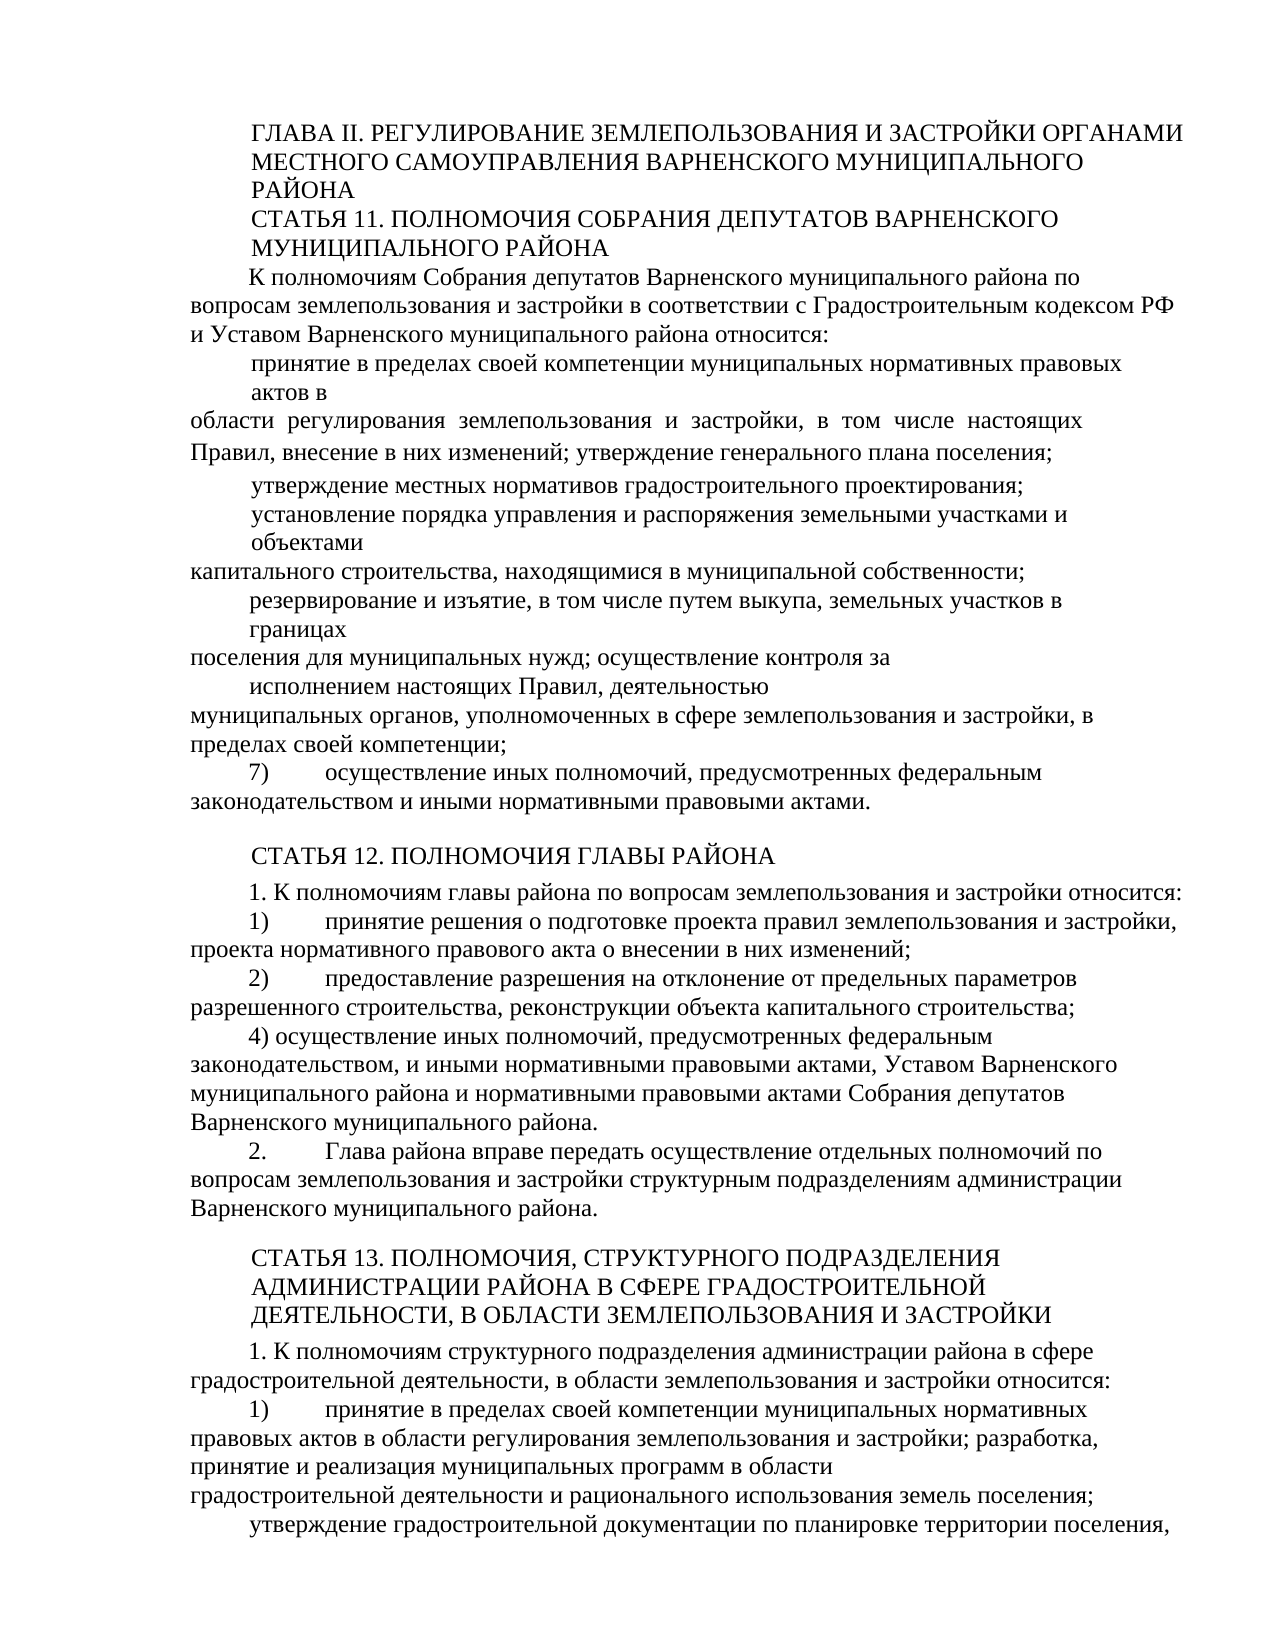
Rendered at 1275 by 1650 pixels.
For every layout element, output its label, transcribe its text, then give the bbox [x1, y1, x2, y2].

text градостроительной деятельности и рационального использования земель поселения; утверждение градостроительной документации по планировке территории поселения, [190, 1480, 1185, 1538]
text К полномочиям Собрания депутатов Варненского муниципального района по вопросам землепользования и застройки в соответствии с Градостроительным кодексом РФ и Уставом Варненского муниципального района относится: [190, 262, 1185, 348]
text 1. К полномочиям структурного подразделения администрации района в сфере градостроительной деятельности, в области землепользования и застройки относится: [190, 1336, 1185, 1394]
text 2. Глава района вправе передать осуществление отдельных полномочий по вопросам землепользования и застройки структурным подразделениям администрации Варненского муниципального района. [190, 1136, 1172, 1222]
text СТАТЬЯ 11. ПОЛНОМОЧИЯ СОБРАНИЯ ДЕПУТАТОВ ВАРНЕНСКОГО МУНИЦИПАЛЬНОГО РАЙОНА [251, 204, 1185, 262]
text ГЛАВА II. РЕГУЛИРОВАНИЕ ЗЕМЛЕПОЛЬЗОВАНИЯ И ЗАСТРОЙКИ ОРГАНАМИ МЕСТНОГО САМОУПРАВЛЕНИЯ ВАРНЕНСКОГО МУНИЦИПАЛЬНОГО РАЙОНА [251, 118, 1185, 204]
text утверждение местных нормативов градостроительного проектирования; [251, 470, 1185, 499]
list принятие решения о подготовке проекта правил землепользования и застройки, проекта нормативного правового акта о внесении в них изменений; [190, 906, 1185, 963]
text 4) осуществление иных полномочий, предусмотренных федеральным законодательством, и иными нормативными правовыми актами, Уставом Варненского муниципального района и нормативными правовыми актами Собрания депутатов Варненского муниципального района. [190, 1021, 1185, 1136]
list предоставление разрешения на отклонение от предельных параметров разрешенного строительства, реконструкции объекта капитального строительства; [190, 963, 1185, 1021]
text поселения для муниципальных нужд; осуществление контроля за исполнением настоящих Правил, деятельностью [190, 642, 1031, 700]
text 1) принятие в пределах своей компетенции муниципальных нормативных правовых актов в области регулирования землепользования и застройки; разработка, принятие и реализация муниципальных программ в области [190, 1394, 1151, 1480]
text АДМИНИСТРАЦИИ РАЙОНА В СФЕРЕ ГРАДОСТРОИТЕЛЬНОЙ ДЕЯТЕЛЬНОСТИ, В ОБЛАСТИ ЗЕМЛЕПОЛЬЗОВАНИЯ И ЗАСТРОЙКИ [251, 1272, 1185, 1329]
text 7) осуществление иных полномочий, предусмотренных федеральным законодательством и иными нормативными правовыми актами. [190, 757, 1185, 815]
text области регулирования землепользования и застройки, в том числе настоящих Правил, внесение в них изменений; утверждение генерального плана поселения; [190, 406, 1084, 466]
text СТАТЬЯ 12. ПОЛНОМОЧИЯ ГЛАВЫ РАЙОНА [251, 841, 1185, 870]
text капитального строительства, находящимися в муниципальной собственности; резервирование и изъятие, в том числе путем выкупа, земельных участков в границах [190, 556, 1163, 642]
text установление порядка управления и распоряжения земельными участками и объектами [251, 499, 1185, 556]
text СТАТЬЯ 13. ПОЛНОМОЧИЯ, СТРУКТУРНОГО ПОДРАЗДЕЛЕНИЯ [251, 1243, 1185, 1272]
text муниципальных органов, уполномоченных в сфере землепользования и застройки, в пределах своей компетенции; [190, 700, 1185, 757]
text 1. К полномочиям главы района по вопросам землепользования и застройки относится: [190, 877, 1185, 906]
text принятие в пределах своей компетенции муниципальных нормативных правовых актов в [251, 348, 1185, 406]
